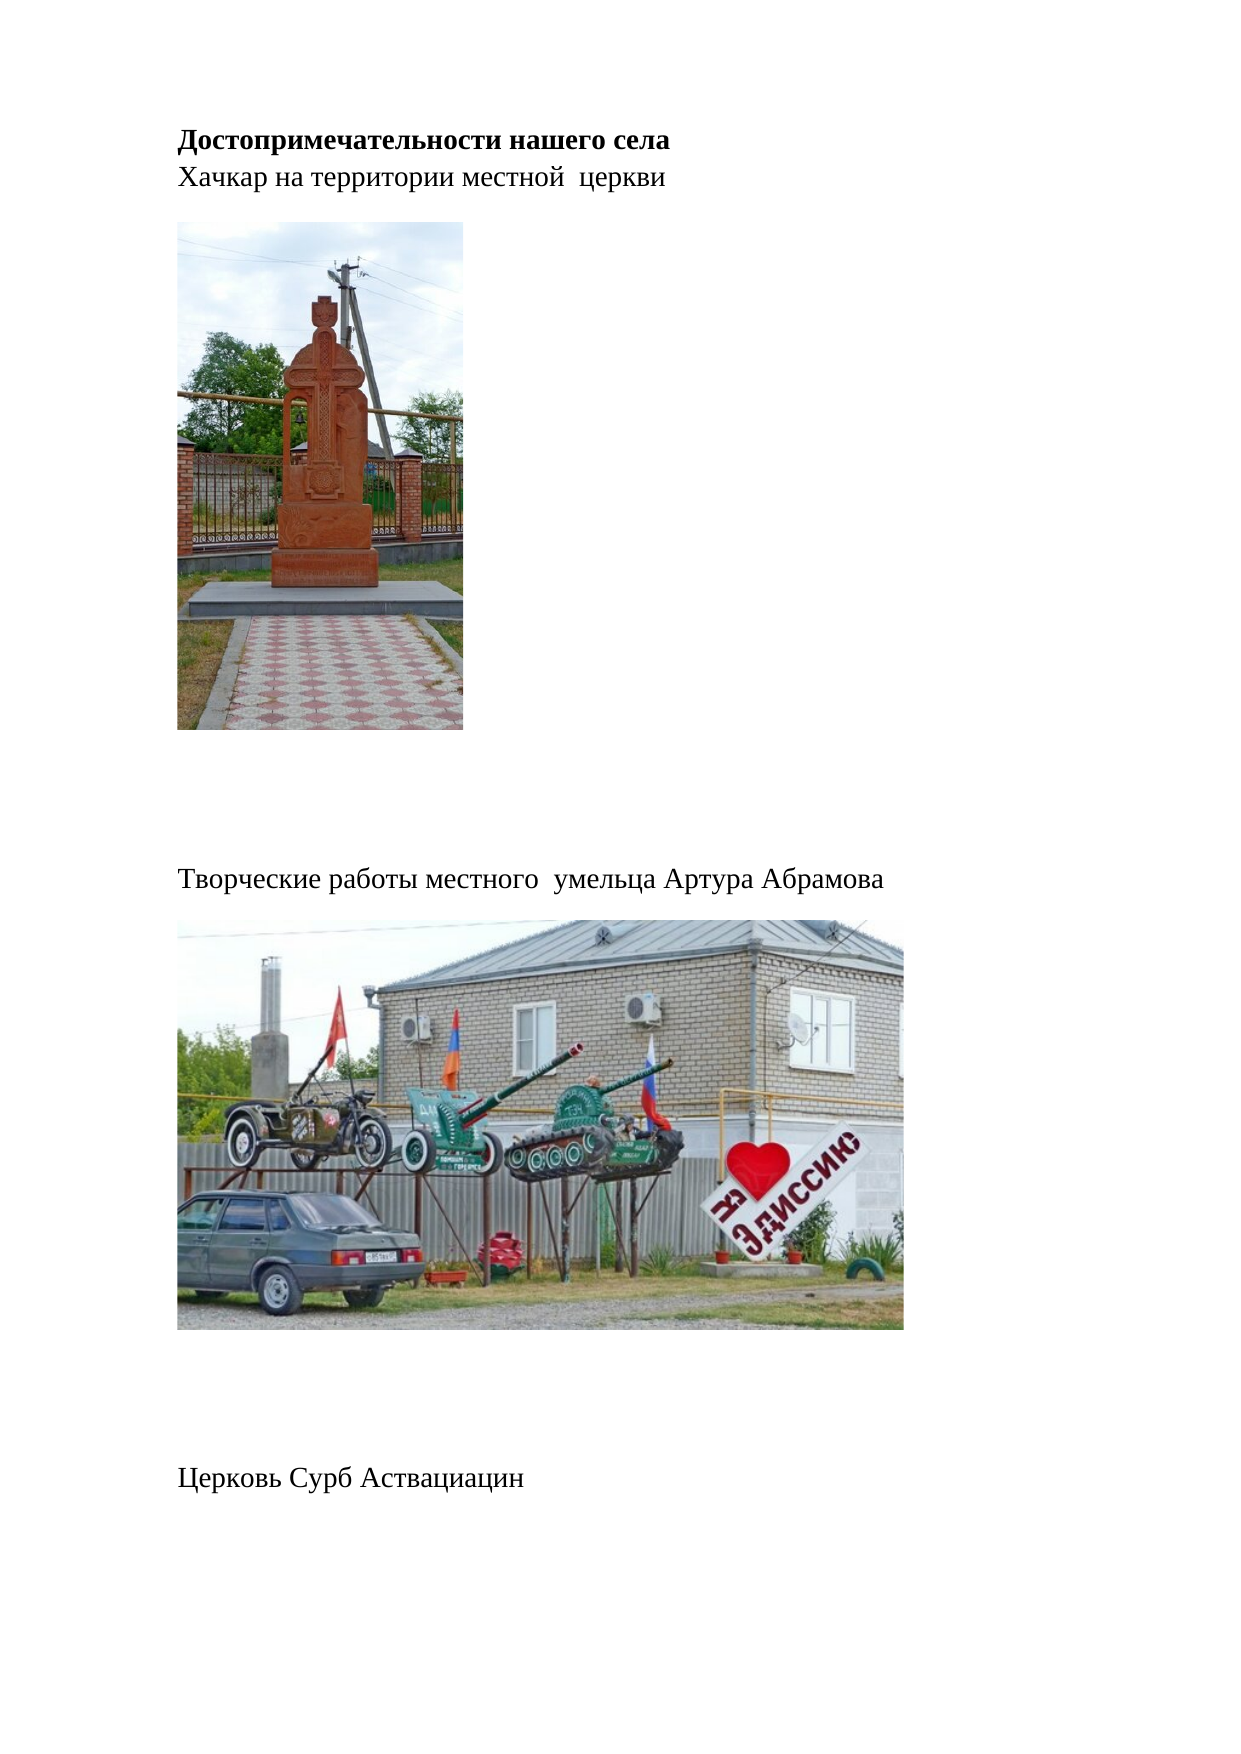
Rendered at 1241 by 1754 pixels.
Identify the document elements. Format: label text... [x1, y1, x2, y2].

text Церковь Сурб Аствациацин [177, 1461, 1152, 1494]
picture [177, 920, 904, 1330]
picture [177, 222, 464, 730]
text Достопримечательности нашего села Хачкар на территории местной церкви [177, 118, 1152, 193]
text Творческие работы местного умельца Артура Абрамова [177, 861, 1152, 894]
